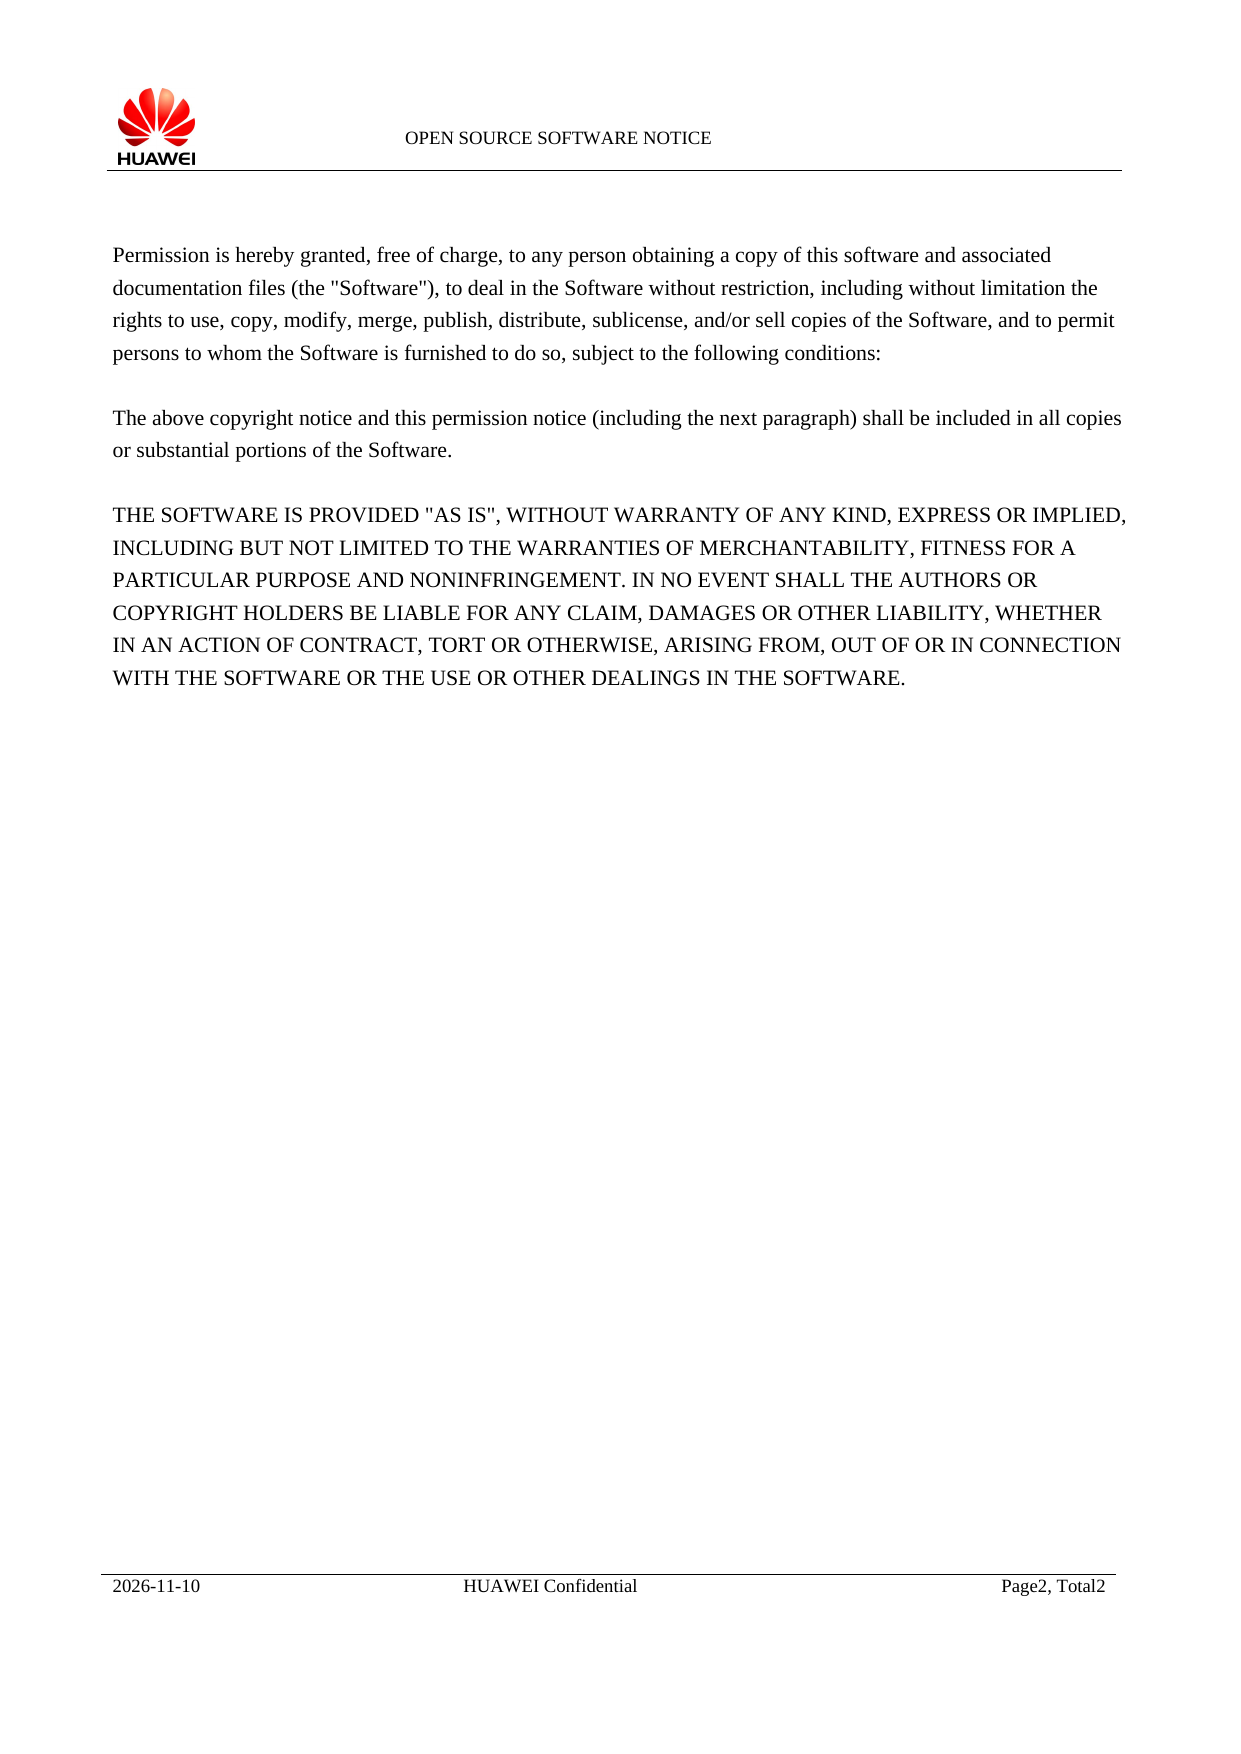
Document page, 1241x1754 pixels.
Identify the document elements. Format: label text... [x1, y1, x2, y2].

picture [118, 88, 195, 165]
